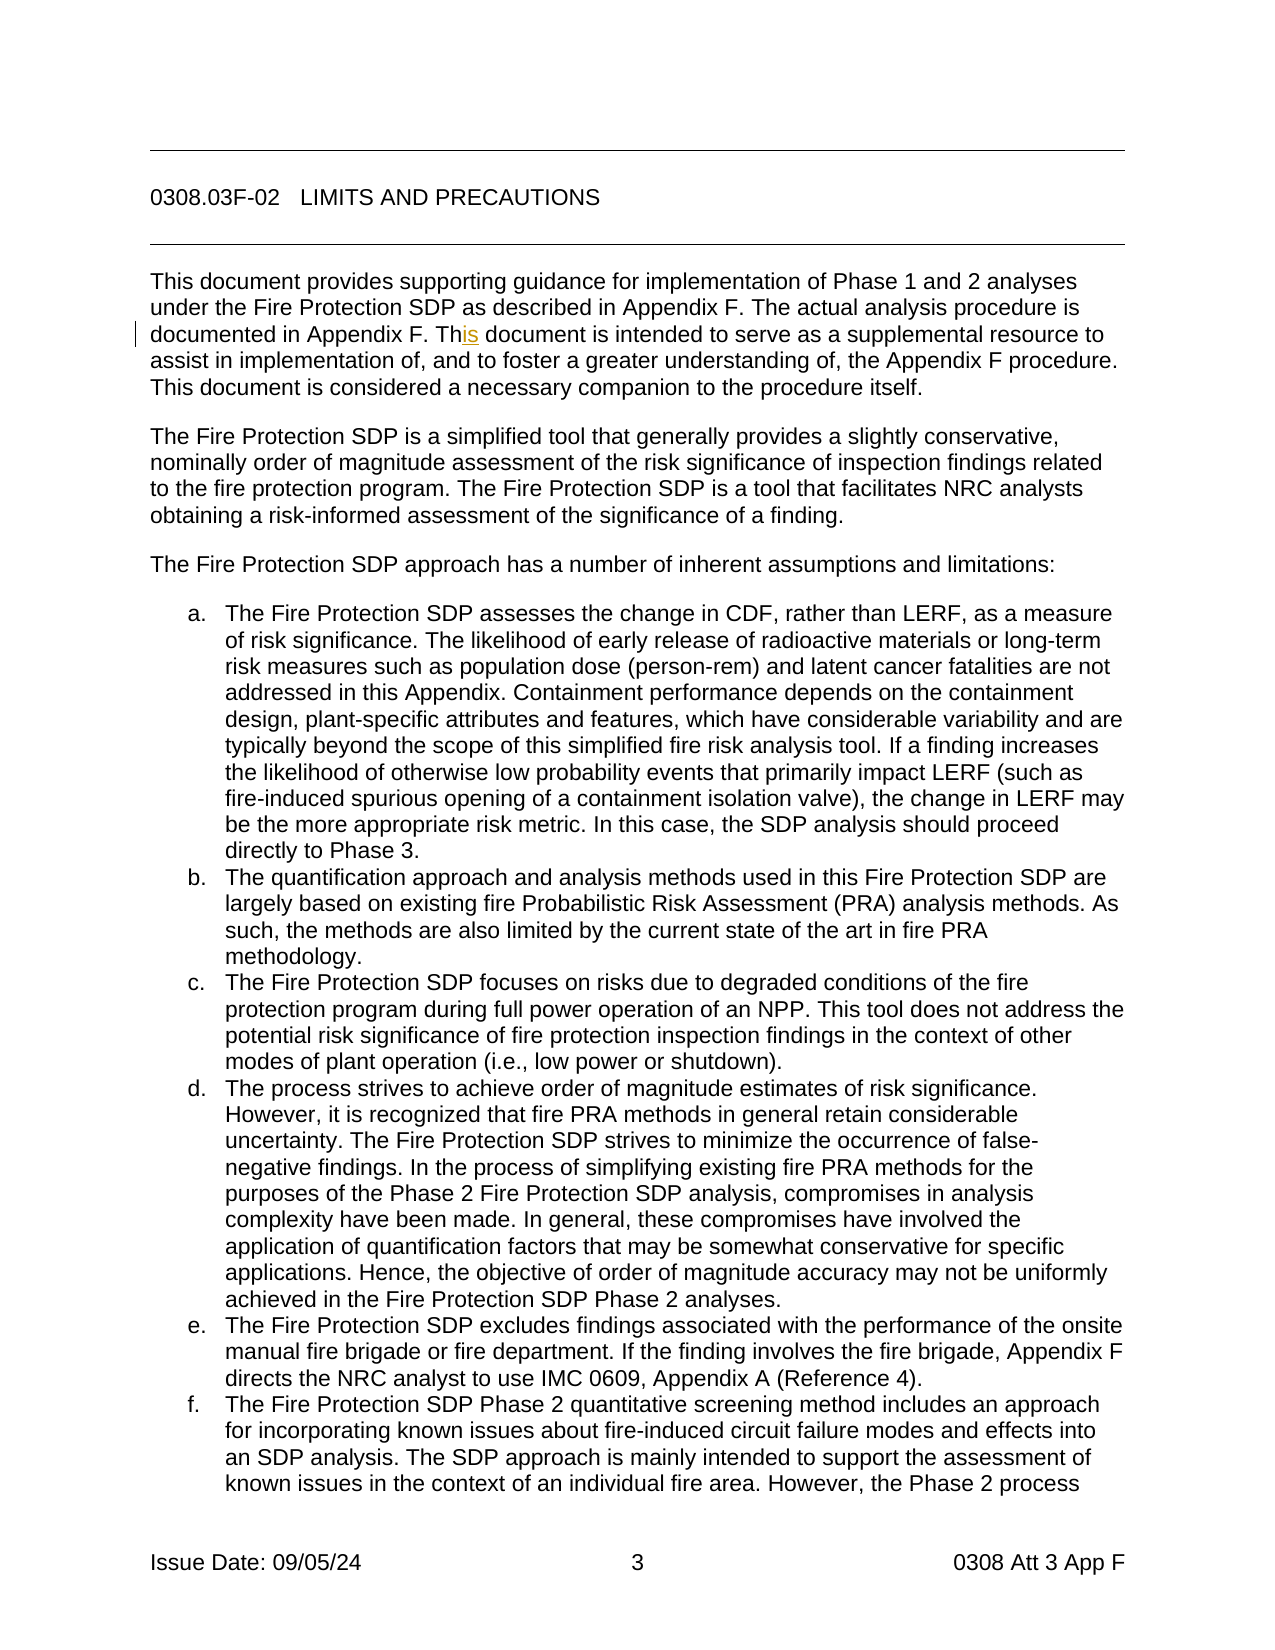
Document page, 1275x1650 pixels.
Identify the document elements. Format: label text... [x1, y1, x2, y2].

list The Fire Protection SDP focuses on risks due to degraded conditions of the fire protection program during full power operation of an NPP. This tool does not address the potential risk significance of fire protection inspection findings in the context of other modes of plant operation (i.e., low power or shutdown). [187, 969, 1125, 1075]
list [187, 1391, 1125, 1496]
text The Fire Protection SDP is a simplified tool that generally provides a slightly conservative, nominally order of magnitude assessment of the risk significance of inspection findings related to the fire protection program. The Fire Protection SDP is a tool that facilitates NRC analysts obtaining a risk-informed assessment of the significance of a finding. [150, 423, 1125, 528]
list The quantification approach and analysis methods used in this Fire Protection SDP are largely based on existing fire Probabilistic Risk Assessment (PRA) analysis methods. As such, the methods are also limited by the current state of the art in fire PRA methodology. [187, 864, 1125, 969]
list The Fire Protection SDP assesses the change in CDF, rather than LERF, as a measure of risk significance. The likelihood of early release of radioactive materials or long-term risk measures such as population dose (person-rem) and latent cancer fatalities are not addressed in this Appendix. Containment performance depends on the containment design, plant-specific attributes and features, which have considerable variability and are typically beyond the scope of this simplified fire risk analysis tool. If a finding increases the likelihood of otherwise low probability events that primarily impact LERF (such as fire-induced spurious opening of a containment isolation valve), the change in LERF may be the more appropriate risk metric. In this case, the SDP analysis should proceed directly to Phase 3. [187, 600, 1125, 864]
list The Fire Protection SDP excludes findings associated with the performance of the onsite manual fire brigade or fire department. If the finding involves the fire brigade, Appendix F directs the NRC analyst to use IMC 0609, Appendix A (Reference 4). [187, 1312, 1125, 1391]
text This document provides supporting guidance for implementation of Phase 1 and 2 analyses under the Fire Protection SDP as described in Appendix F. The actual analysis procedure is documented in Appendix F. Th document is intended to serve as a supplemental resource to assist in implementation of, and to foster a greater understanding of, the Appendix F procedure. This document is considered a necessary companion to the procedure itself. [150, 268, 1125, 400]
list The process strives to achieve order of magnitude estimates of risk significance. However, it is recognized that fire PRA methods in general retain considerable uncertainty. The Fire Protection SDP strives to minimize the occurrence of false-negative findings. In the process of simplifying existing fire PRA methods for the purposes of the Phase 2 Fire Protection SDP analysis, compromises in analysis complexity have been made. In general, these compromises have involved the application of quantification factors that may be somewhat conservative for specific applications. Hence, the objective of order of magnitude accuracy may not be uniformly achieved in the Fire Protection SDP Phase 2 analyses. [187, 1075, 1125, 1312]
text The Fire Protection SDP approach has a number of inherent assumptions and limitations: [150, 551, 1125, 577]
subtitle 0308.03F-02 LIMITS AND PRECAUTIONS [150, 151, 1125, 244]
